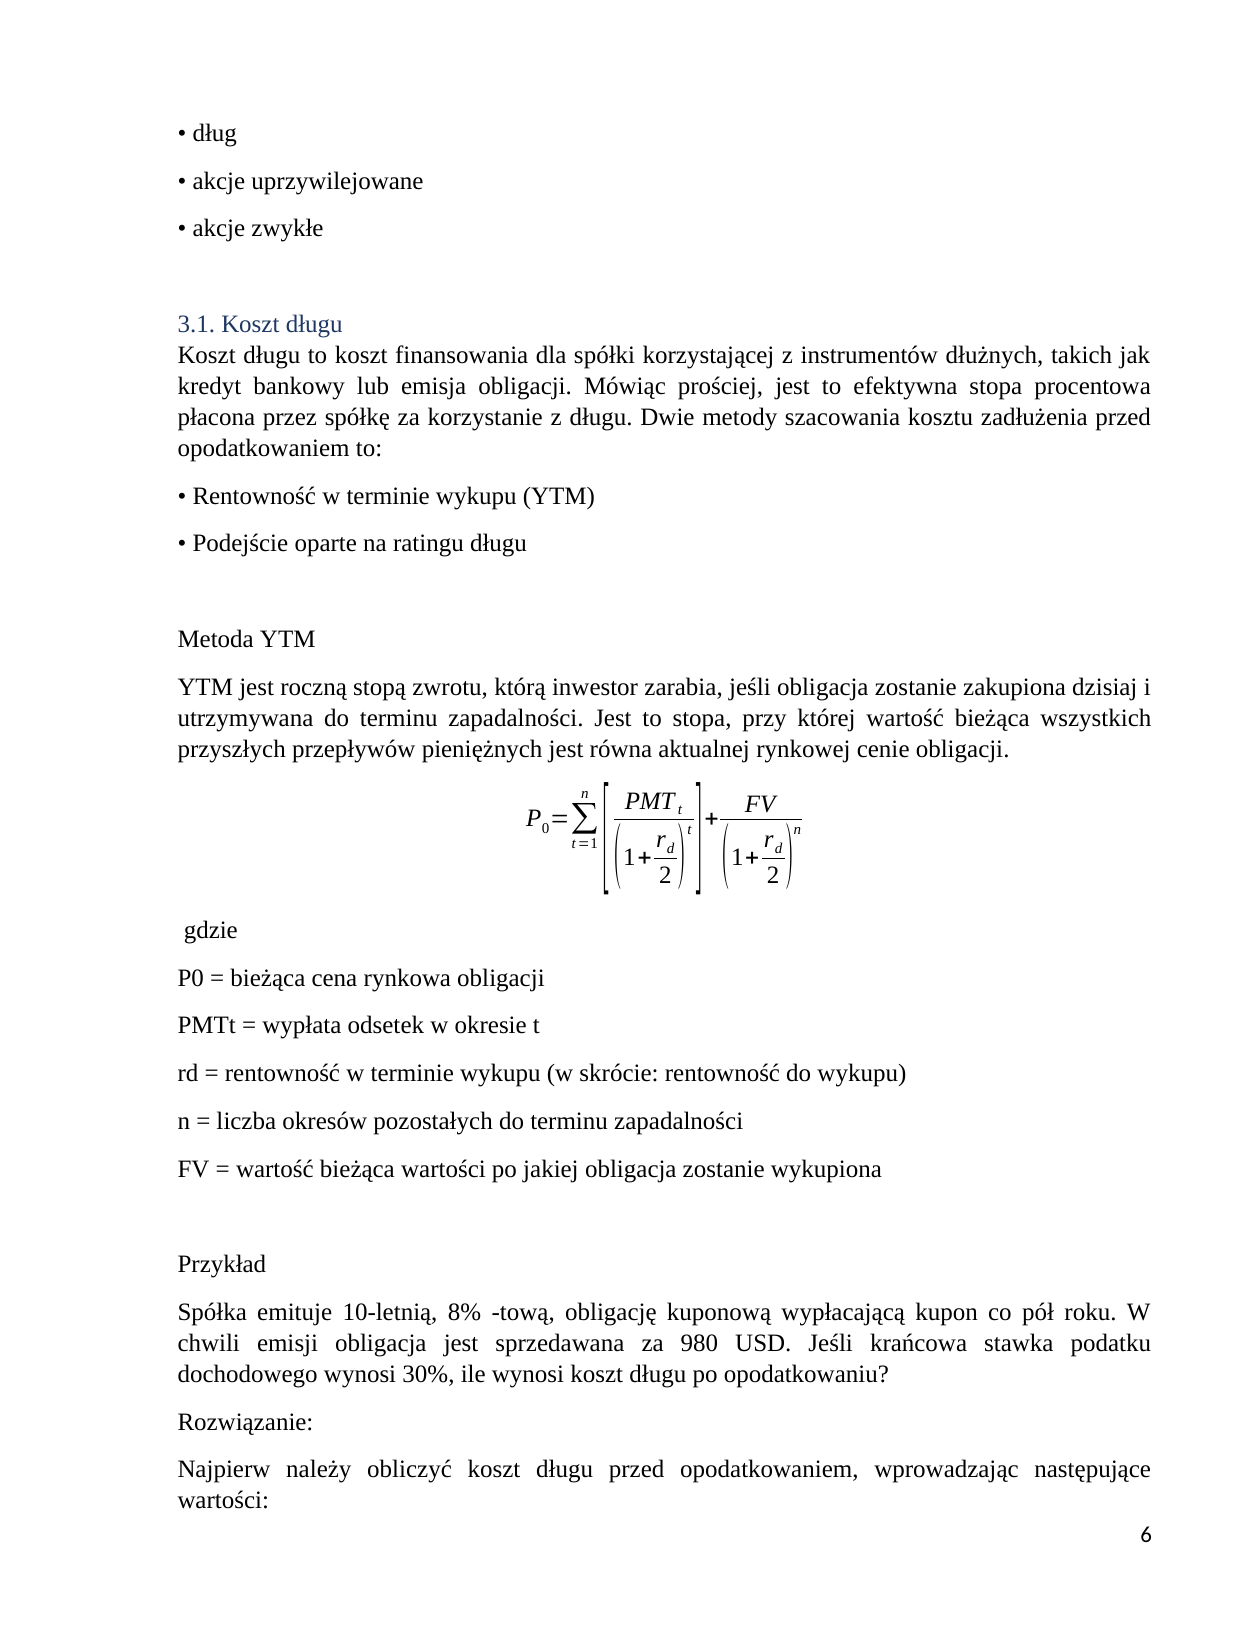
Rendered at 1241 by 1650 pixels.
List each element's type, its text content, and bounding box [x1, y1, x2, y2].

text • Podejście oparte na ratingu długu [177, 528, 1152, 557]
text Spółka emituje 10-letnią, 8% -tową, obligację kuponową wypłacającą kupon co pół roku. W chwili emisji obligacja jest sprzedawana za 980 USD. Jeśli krańcowa stawka podatku dochodowego wynosi 30%, ile wynosi koszt długu po opodatkowaniu? [177, 1297, 1152, 1388]
text Przykład [177, 1249, 1152, 1278]
text PMTt = wypłata odsetek w okresie t [177, 1011, 1152, 1039]
subtitle 3.1. Koszt długu [177, 309, 1152, 338]
text YTM jest roczną stopą zwrotu, którą inwestor zarabia, jeśli obligacja zostanie zakupiona dzisiaj i utrzymywana do terminu zapadalności. Jest to stopa, przy której wartość bieżąca wszystkich przyszłych przepływów pieniężnych jest równa aktualnej rynkowej cenie obligacji. [177, 672, 1152, 762]
text n = liczba okresów pozostałych do terminu zapadalności [177, 1106, 1152, 1135]
text rd = rentowność w terminie wykupu (w skrócie: rentowność do wykupu) [177, 1058, 1152, 1087]
text Metoda YTM [177, 624, 1152, 653]
text Rozwiązanie: [177, 1407, 1152, 1435]
text FV = wartość bieżąca wartości po jakiej obligacja zostanie wykupiona [177, 1154, 1152, 1182]
text P0 = bieżąca cena rynkowa obligacji [177, 963, 1152, 992]
text Koszt długu to koszt finansowania dla spółki korzystającej z instrumentów dłużnych, takich jak kredyt bankowy lub emisja obligacji. Mówiąc prościej, jest to efektywna stopa procentowa płacona przez spółkę za korzystanie z długu. Dwie metody szacowania kosztu zadłużenia przed opodatkowaniem to: [177, 340, 1152, 462]
text • akcje uprzywilejowane [177, 166, 1152, 194]
text • Rentowność w terminie wykupu (YTM) [177, 481, 1152, 509]
text • dług [177, 118, 1152, 147]
text Najpierw należy obliczyć koszt długu przed opodatkowaniem, wprowadzając następujące wartości: [177, 1454, 1152, 1514]
text gdzie [177, 915, 1152, 944]
text • akcje zwykłe [177, 213, 1152, 242]
